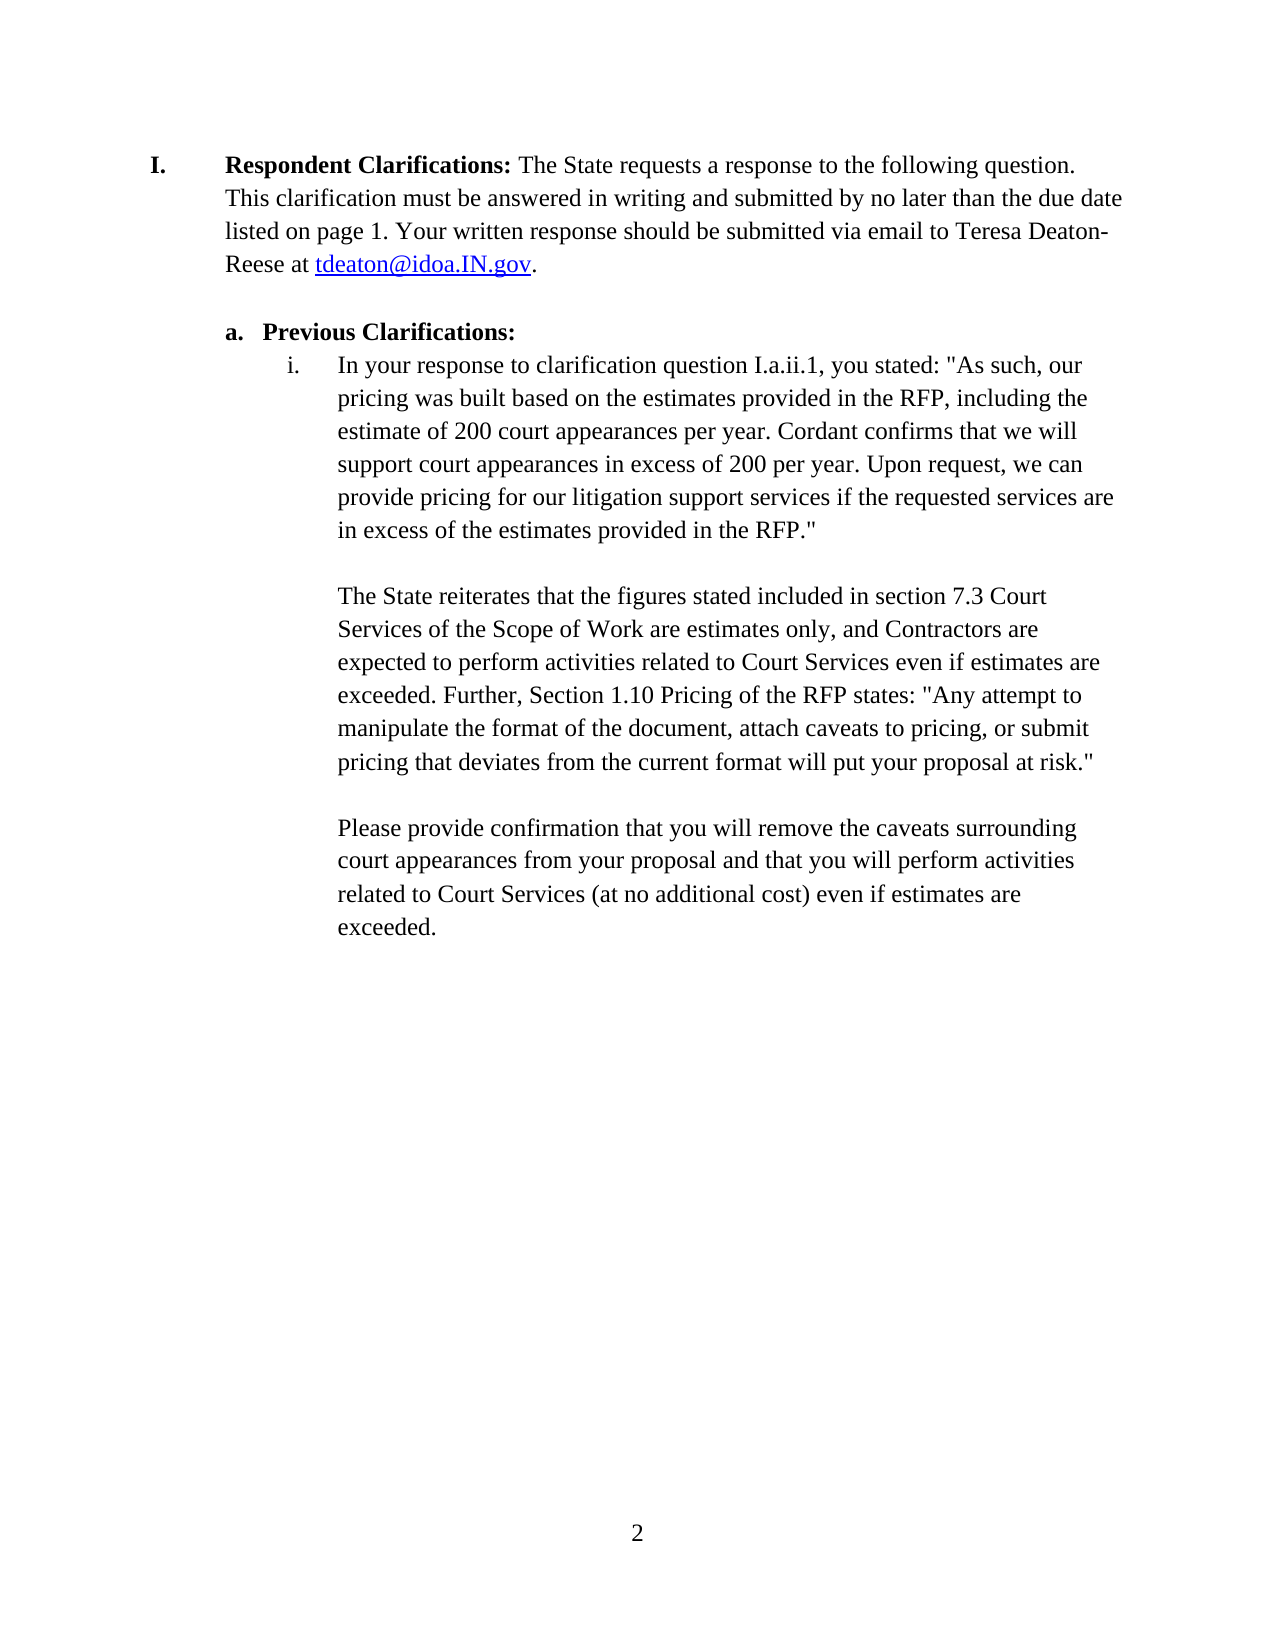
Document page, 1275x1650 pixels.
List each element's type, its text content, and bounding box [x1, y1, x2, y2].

list Respondent Clarifications: The State requests a response to the following question. This clarification must be answered in writing and submitted by no later than the due date listed on page 1. Your written response should be submitted via email to Teresa Deaton-Reese at tdeaton@idoa.IN.gov. [150, 150, 1125, 313]
list Please provide confirmation that you will remove the caveats surrounding court appearances from your proposal and that you will perform activities related to Court Services (at no additional cost) even if estimates are exceeded. [337, 813, 1125, 940]
list The State reiterates that the figures stated included in section 7.3 Court Services of the Scope of Work are estimates only, and Contractors are expected to perform activities related to Court Services even if estimates are exceeded. Further, Section 1.10 Pricing of the RFP states: "Any attempt to manipulate the format of the document, attach caveats to pricing, or submit pricing that deviates from the current format will put your proposal at risk." [337, 581, 1125, 775]
list In your response to clarification question I.a.ii.1, you stated: "As such, our pricing was built based on the estimates provided in the RFP, including the estimate of 200 court appearances per year. Cordant confirms that we will support court appearances in excess of 200 per year. Upon request, we can provide pricing for our litigation support services if the requested services are in excess of the estimates provided in the RFP." [300, 350, 1125, 544]
list Previous Clarifications: [225, 317, 1125, 346]
